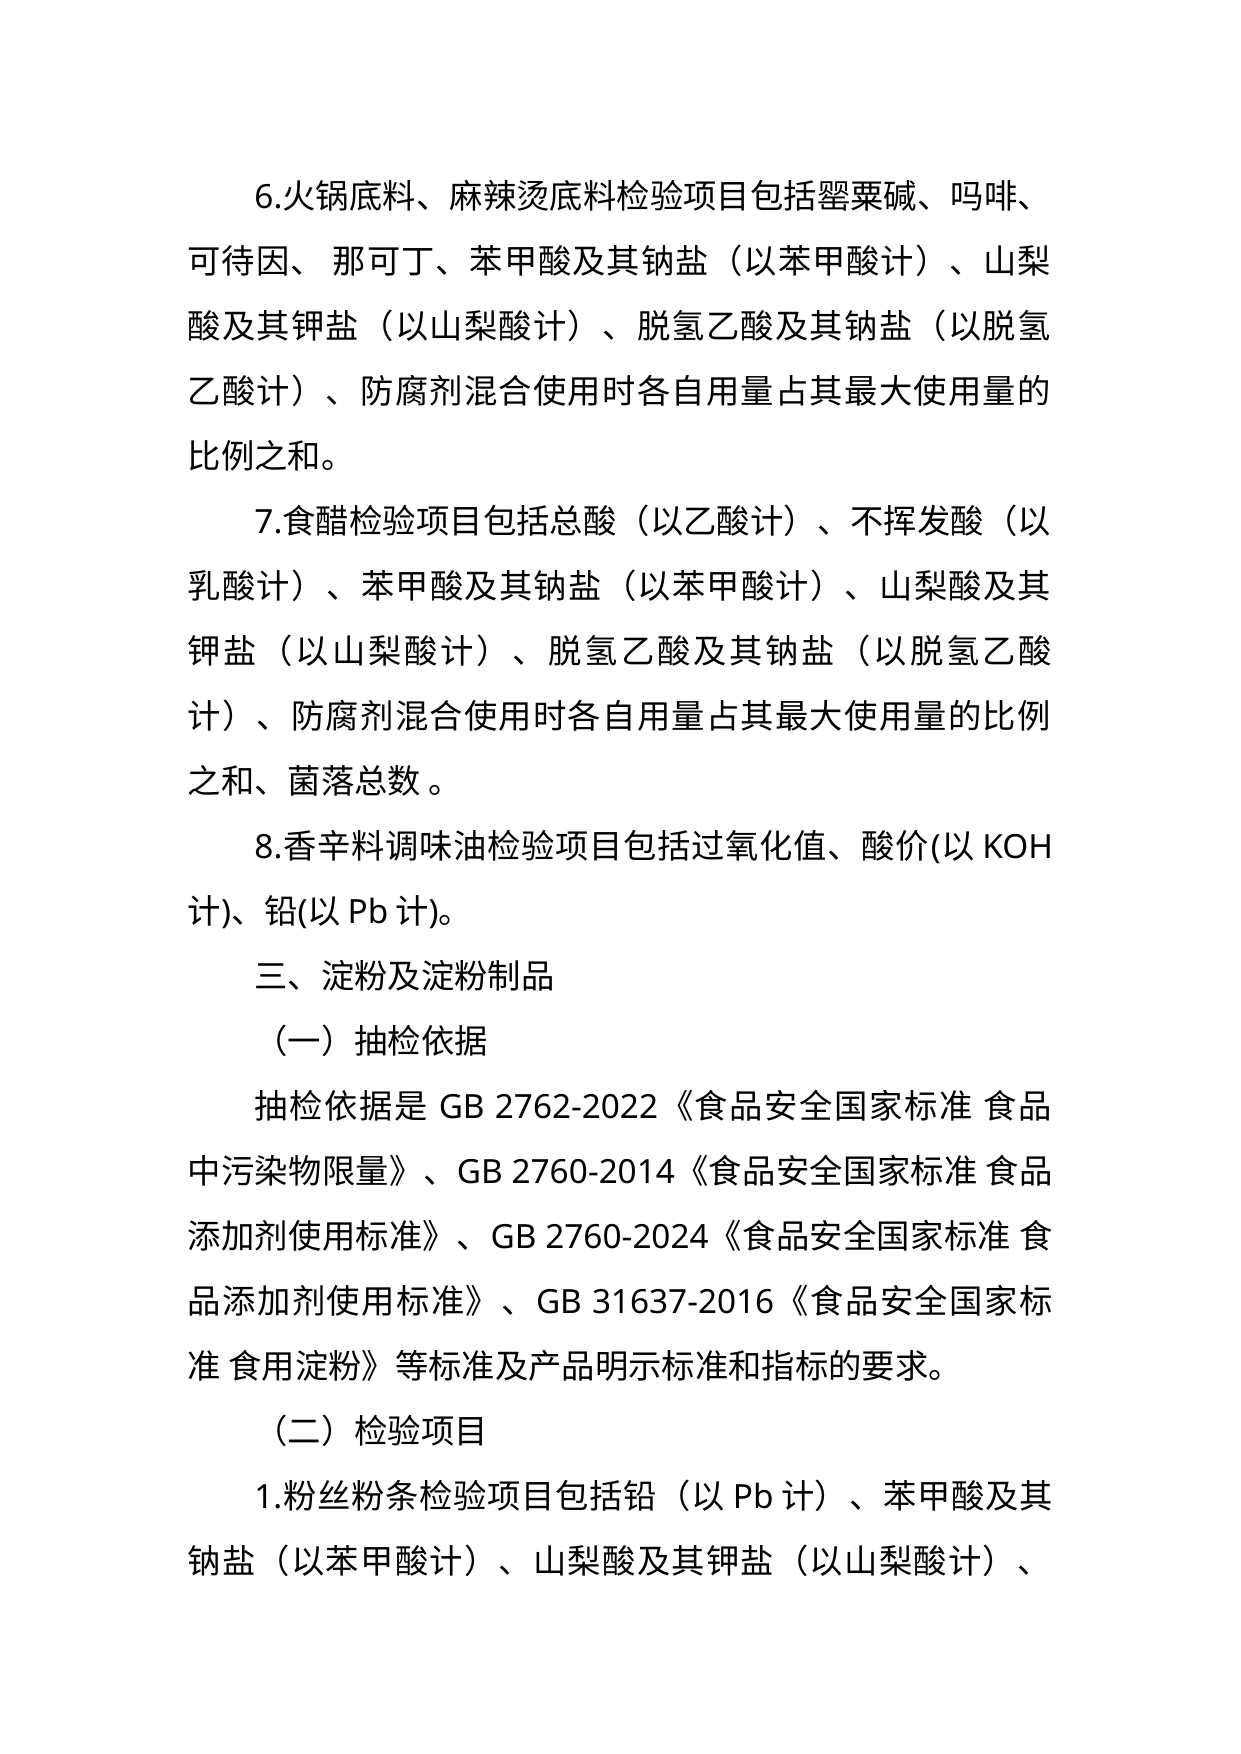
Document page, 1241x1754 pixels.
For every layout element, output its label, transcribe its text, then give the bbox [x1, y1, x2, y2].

text （二）检验项目 [187, 1397, 1053, 1462]
text 7.食醋检验项目包括总酸（以乙酸计）、不挥发酸（以乳酸计）、苯甲酸及其钠盐（以苯甲酸计）、山梨酸及其钾盐（以山梨酸计）、脱氢乙酸及其钠盐（以脱氢乙酸计）、防腐剂混合使用时各自用量占其最大使用量的比例之和、菌落总数 。 [187, 487, 1053, 812]
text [187, 1462, 1053, 1592]
text 抽检依据是 GB 2762-2022《食品安全国家标准 食品中污染物限量》、GB 2760-2014《食品安全国家标准 食品添加剂使用标准》、GB 2760-2024《食品安全国家标准 食品添加剂使用标准》、GB 31637-2016《食品安全国家标准 食用淀粉》等标准及产品明示标准和指标的要求。 [187, 1072, 1053, 1397]
text 8.香辛料调味油检验项目包括过氧化值、酸价(以KOH计)、铅(以Pb计)。 [187, 812, 1053, 942]
text 三、淀粉及淀粉制品 [187, 942, 1053, 1007]
text （一）抽检依据 [187, 1007, 1053, 1072]
text 6.火锅底料、麻辣烫底料检验项目包括罂粟碱、吗啡、可待因、 那可丁、苯甲酸及其钠盐（以苯甲酸计）、山梨酸及其钾盐（以山梨酸计）、脱氢乙酸及其钠盐（以脱氢乙酸计）、防腐剂混合使用时各自用量占其最大使用量的比例之和。 [187, 162, 1053, 487]
